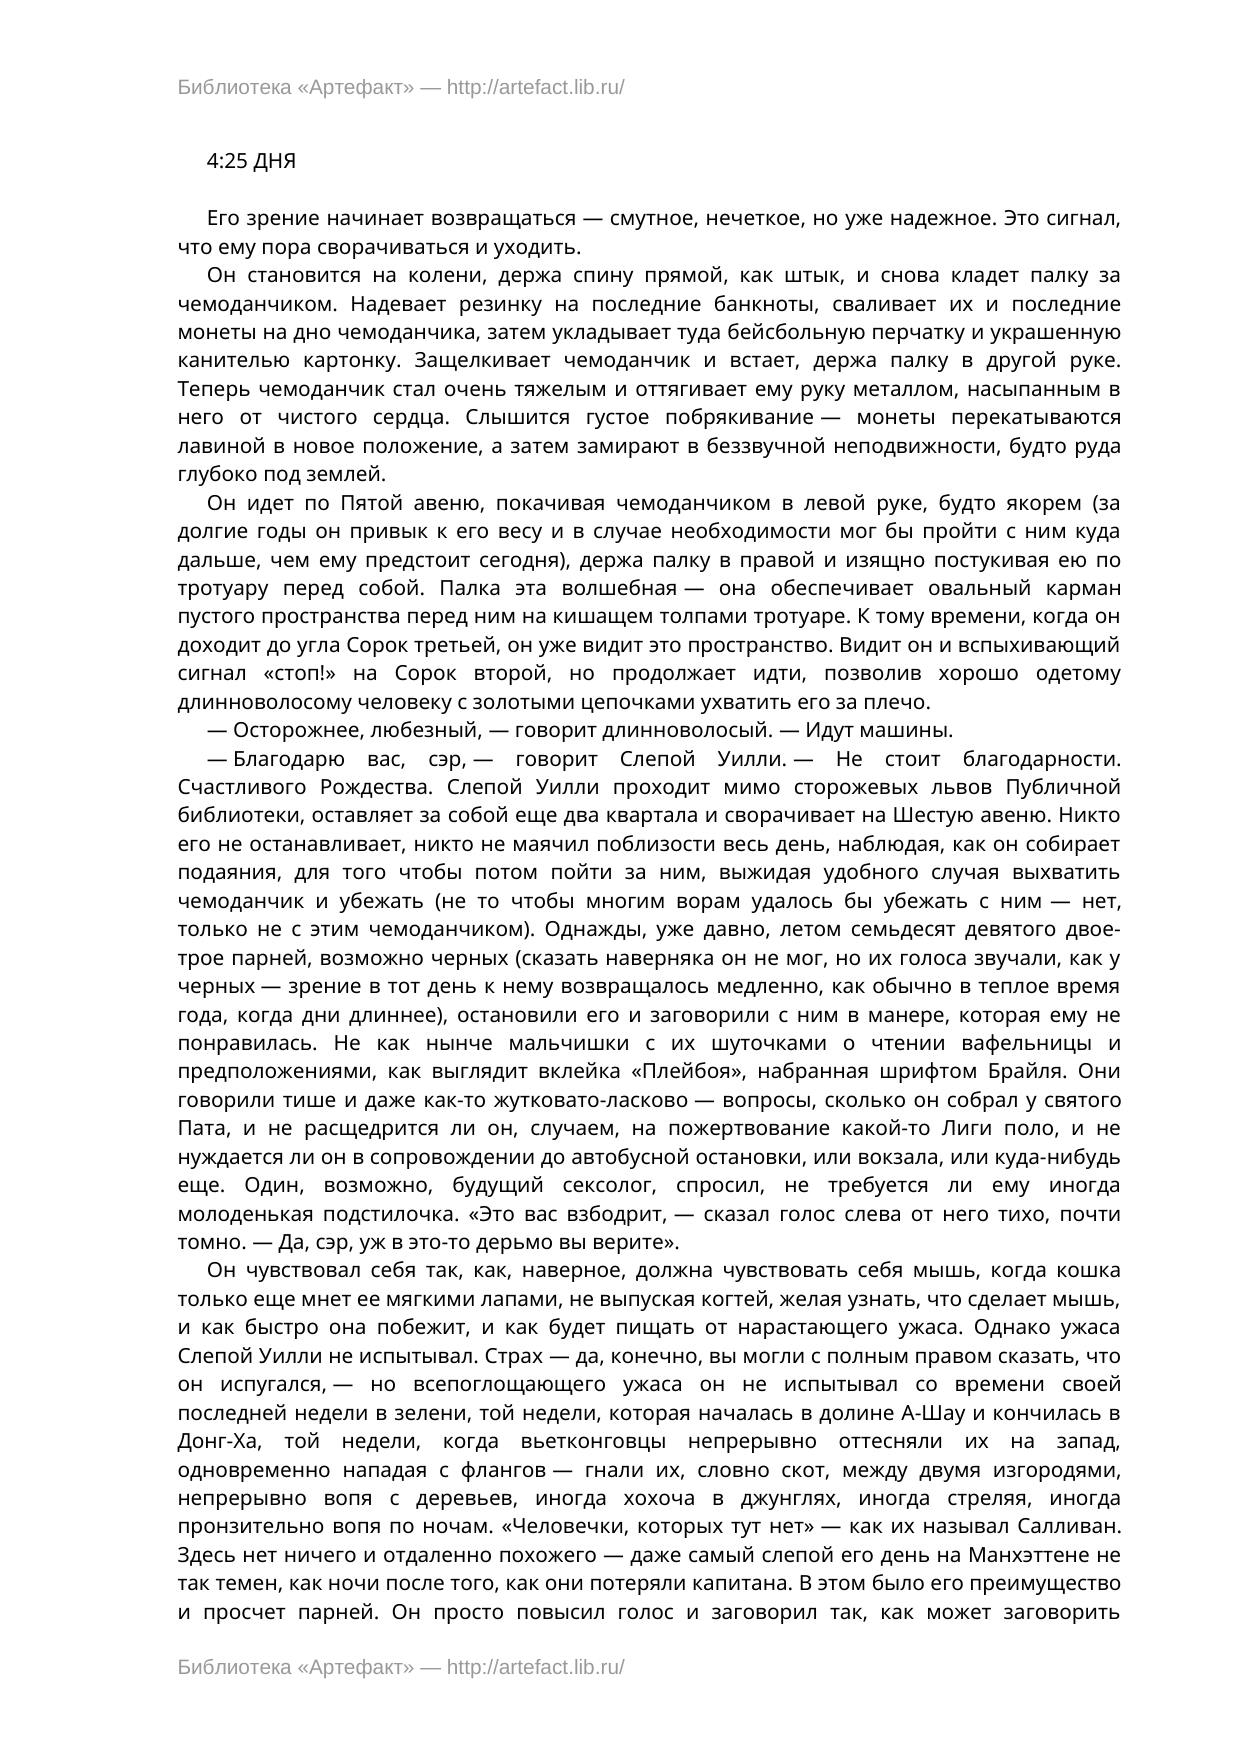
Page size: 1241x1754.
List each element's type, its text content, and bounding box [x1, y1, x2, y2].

text Он идет по Пятой авеню, покачивая чемоданчиком в левой руке, будто якорем (за долгие годы он привык к его весу и в случае необходимости мог бы пройти с ним куда дальше, чем ему предстоит сегодня), держа палку в правой и изящно постукивая ею по тротуару перед собой. Палка эта волшебная — она обеспечивает овальный карман пустого пространства перед ним на кишащем толпами тротуаре. К тому времени, когда он доходит до угла Сорок третьей, он уже видит это пространство. Видит он и вспыхивающий сигнал «стоп!» на Сорок второй, но продолжает идти, позволив хорошо одетому длинноволосому человеку с золотыми цепочками ухватить его за плечо. [177, 488, 1122, 715]
text Он становится на колени, держа спину прямой, как штык, и снова кладет палку за чемоданчиком. Надевает резинку на последние банкноты, сваливает их и последние монеты на дно чемоданчика, затем укладывает туда бейсбольную перчатку и украшенную канителью картонку. Защелкивает чемоданчик и встает, держа палку в другой руке. Теперь чемоданчик стал очень тяжелым и оттягивает ему руку металлом, насыпанным в него от чистого сердца. Слышится густое побрякивание — монеты перекатываются лавиной в новое положение, а затем замирают в беззвучной неподвижности, будто руда глубоко под землей. [177, 260, 1122, 488]
text — Благодарю вас, сэр, — говорит Слепой Уилли. — Не стоит благодарности. Счастливого Рождества. Слепой Уилли проходит мимо сторожевых львов Публичной библиотеки, оставляет за собой еще два квартала и сворачивает на Шестую авеню. Никто его не останавливает, никто не маячил поблизости весь день, наблюдая, как он собирает подаяния, для того чтобы потом пойти за ним, выжидая удобного случая выхватить чемоданчик и убежать (не то чтобы многим ворам удалось бы убежать с ним — нет, только не с этим чемоданчиком). Однажды, уже давно, летом семьдесят девятого двое-трое парней, возможно черных (сказать наверняка он не мог, но их голоса звучали, как у черных — зрение в тот день к нему возвращалось медленно, как обычно в теплое время года, когда дни длиннее), остановили его и заговорили с ним в манере, которая ему не понравилась. Не как нынче мальчишки с их шуточками о чтении вафельницы и предположениями, как выглядит вклейка «Плейбоя», набранная шрифтом Брайля. Они говорили тише и даже как-то жутковато-ласково — вопросы, сколько он собрал у святого Пата, и не расщедрится ли он, случаем, на пожертвование какой-то Лиги поло, и не нуждается ли он в сопровождении до автобусной остановки, или вокзала, или куда-нибудь еще. Один, возможно, будущий сексолог, спросил, не требуется ли ему иногда молоденькая подстилочка. «Это вас взбодрит, — сказал голос слева от него тихо, почти томно. — Да, сэр, уж в это-то дерьмо вы верите». [177, 744, 1122, 1256]
text — Осторожнее, любезный, — говорит длинноволосый. — Идут машины. [177, 715, 1122, 744]
text 4:25 ДНЯ [177, 147, 1122, 175]
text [177, 1256, 1122, 1625]
text Его зрение начинает возвращаться — смутное, нечеткое, но уже надежное. Это сигнал, что ему пора сворачиваться и уходить. [177, 203, 1122, 260]
